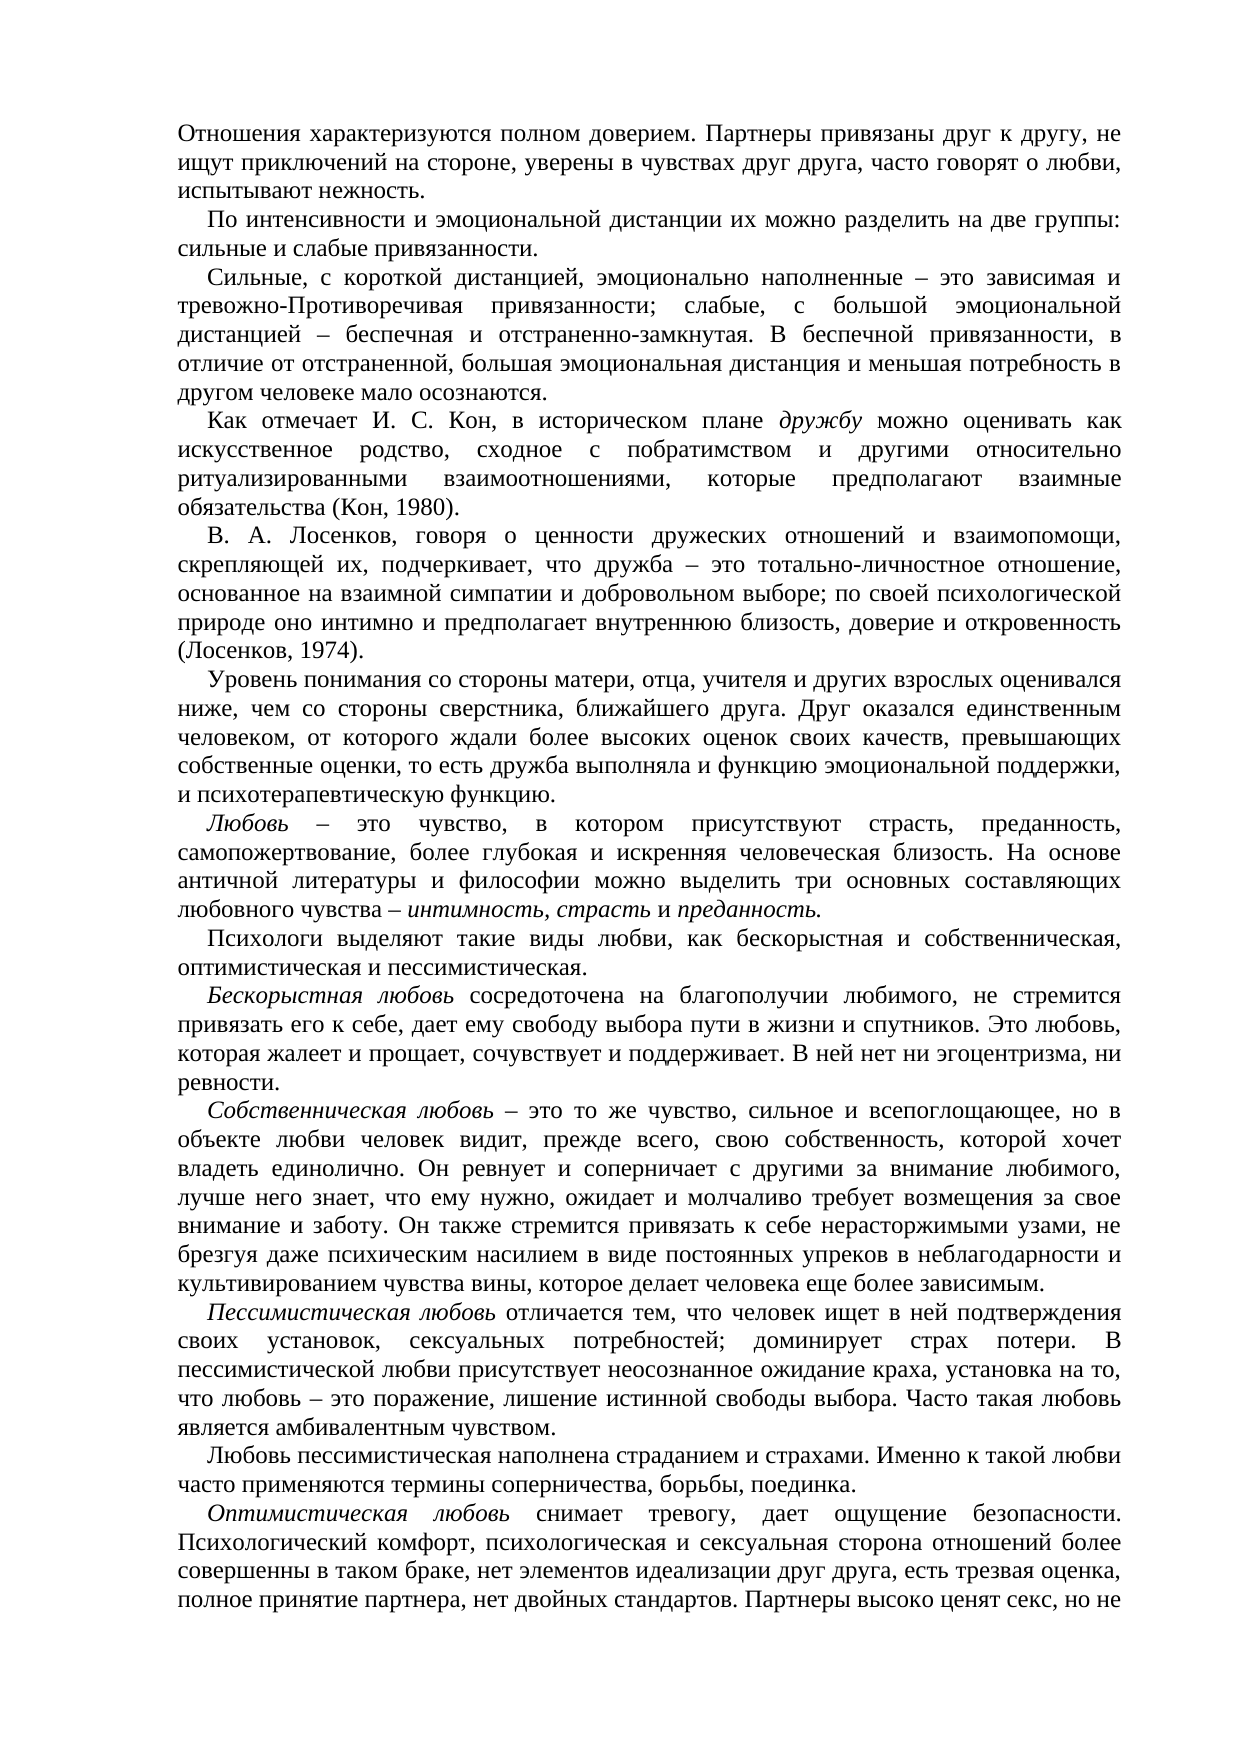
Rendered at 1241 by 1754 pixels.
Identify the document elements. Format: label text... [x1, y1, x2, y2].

text Как отмечает И. С. Кон, в историческом плане дружбу можно оценивать как искусственное родство, сходное с побратимством и другими относительно ритуализированными взаимоотношениями, которые предполагают взаимные обязательства (Кон, 1980). [177, 406, 1122, 521]
text Психологи выделяют такие виды любви, как бескорыстная и собственническая, оптимистическая и пессимистическая. [177, 923, 1122, 981]
text Уровень понимания со стороны матери, отца, учителя и других взрослых оценивался ниже, чем со стороны сверстника, ближайшего друга. Друг оказался единственным человеком, от которого ждали более высоких оценок своих качеств, превышающих собственные оценки, то есть дружба выполняла и функцию эмоциональной поддержки, и психотерапевтическую функцию. [177, 664, 1122, 808]
text Пессимистическая любовь отличается тем, что человек ищет в ней подтверждения своих установок, сексуальных потребностей; доминирует страх потери. В пессимистической любви присутствует неосознанное ожидание краха, установка на то, что любовь – это поражение, лишение истинной свободы выбора. Часто такая любовь является амбивалентным чувством. [177, 1297, 1122, 1441]
text Любовь – это чувство, в котором присутствуют страсть, преданность, самопожертвование, более глубокая и искренняя человеческая близость. На основе античной литературы и философии можно выделить три основных составляющих любовного чувства – интимность, страсть и преданность. [177, 808, 1122, 923]
text Любовь пессимистическая наполнена страданием и страхами. Именно к такой любви часто применяются термины соперничества, борьбы, поединка. [177, 1441, 1122, 1498]
text В. А. Лосенков, говоря о ценности дружеских отношений и взаимопомощи, скрепляющей их, подчеркивает, что дружба – это тотально-личностное отношение, основанное на взаимной симпатии и добровольном выборе; по своей психологической природе оно интимно и предполагает внутреннюю близость, доверие и откровенность (Лосенков, 1974). [177, 521, 1122, 664]
text Бескорыстная любовь сосредоточена на благополучии любимого, не стремится привязать его к себе, дает ему свободу выбора пути в жизни и спутников. Это любовь, которая жалеет и прощает, сочувствует и поддерживает. В ней нет ни эгоцентризма, ни ревности. [177, 981, 1122, 1096]
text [177, 118, 1122, 204]
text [177, 1498, 1122, 1613]
text Собственническая любовь – это то же чувство, сильное и всепоглощающее, но в объекте любви человек видит, прежде всего, свою собственность, которой хочет владеть единолично. Он ревнует и соперничает с другими за внимание любимого, лучше него знает, что ему нужно, ожидает и молчаливо требует возмещения за свое внимание и заботу. Он также стремится привязать к себе нерасторжимыми узами, не брезгуя даже психическим насилием в виде постоянных упреков в неблагодарности и культивированием чувства вины, которое делает человека еще более зависимым. [177, 1096, 1122, 1297]
text По интенсивности и эмоциональной дистанции их можно разделить на две группы: сильные и слабые привязанности. [177, 204, 1122, 262]
text Сильные, с короткой дистанцией, эмоционально наполненные – это зависимая и тревожно-Противоречивая привязанности; слабые, с большой эмоциональной дистанцией – беспечная и отстраненно-замкнутая. В беспечной привязанности, в отличие от отстраненной, большая эмоциональная дистанция и меньшая потребность в другом человеке мало осознаются. [177, 262, 1122, 406]
